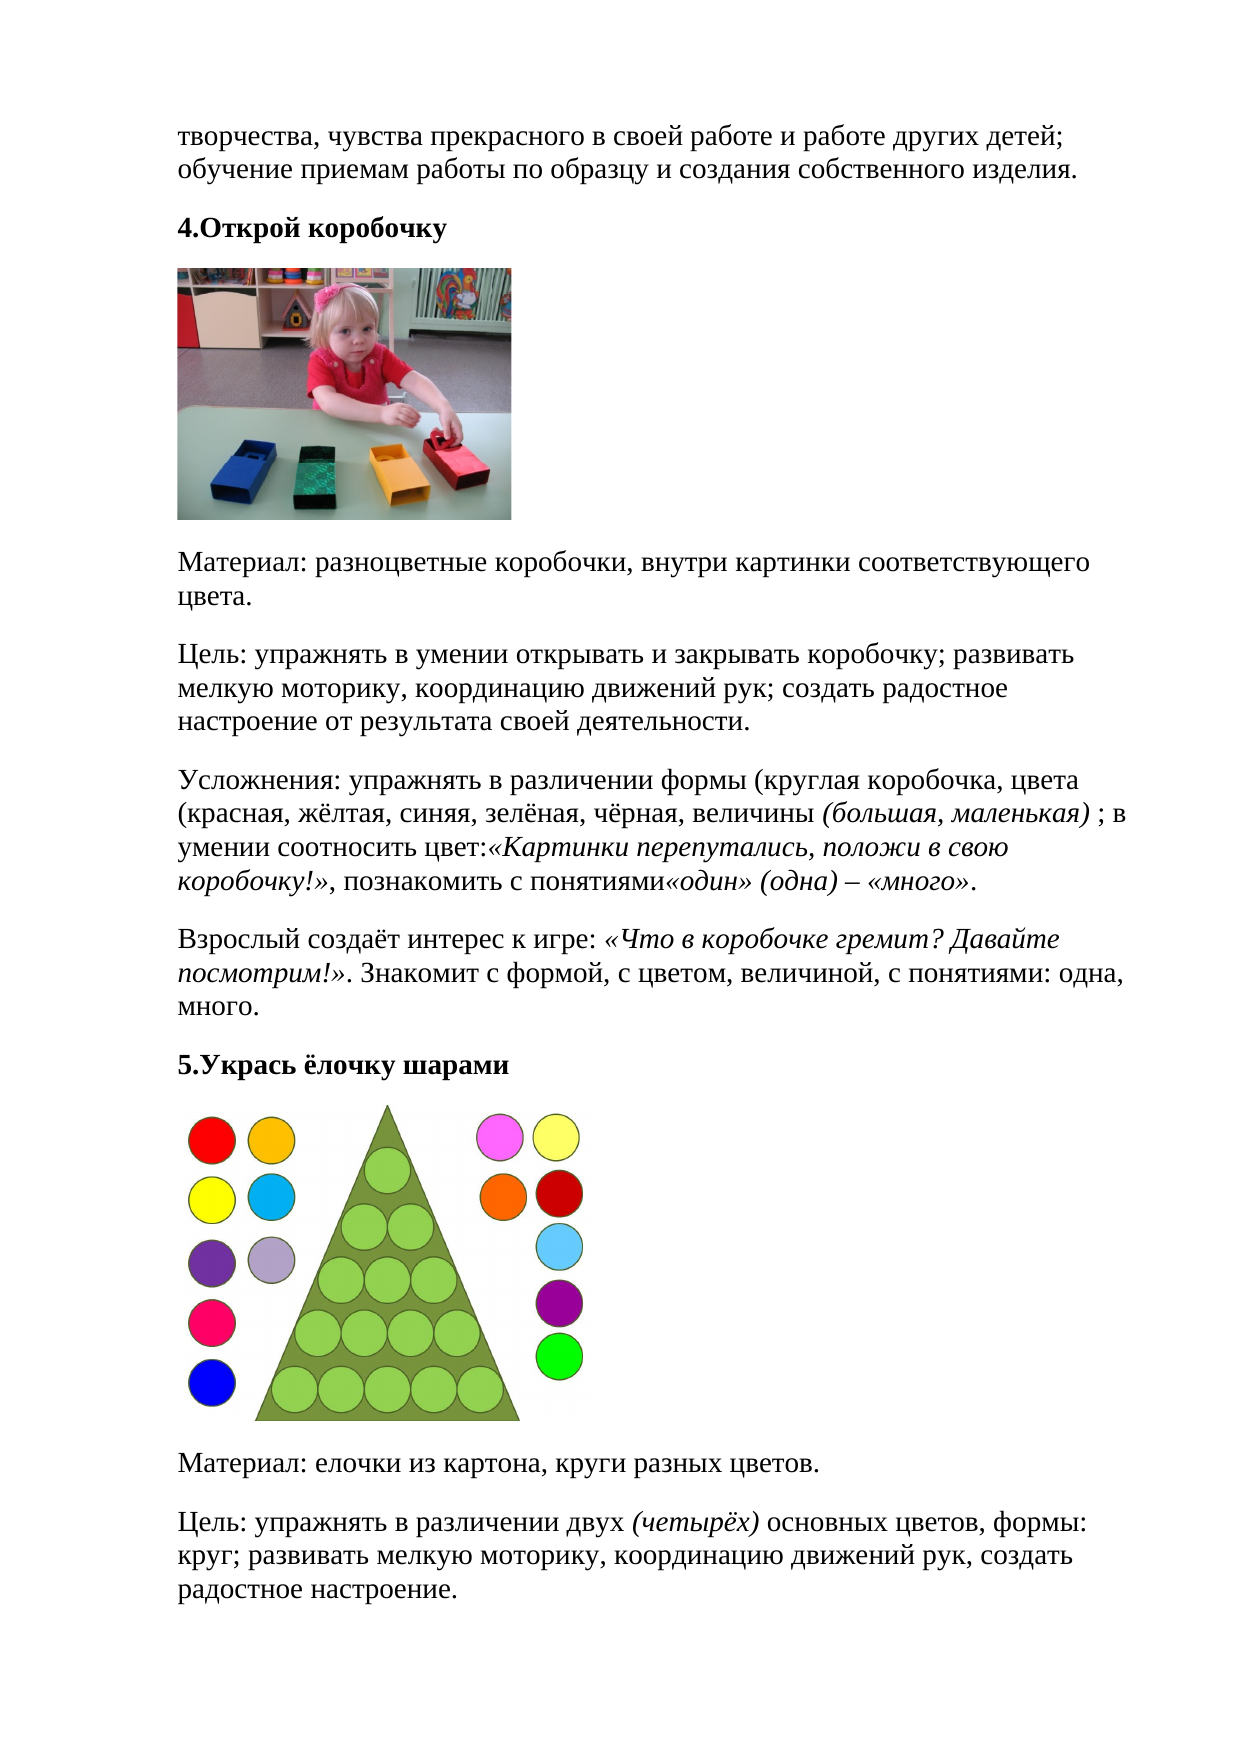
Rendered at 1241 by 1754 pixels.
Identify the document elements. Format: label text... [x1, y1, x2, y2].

text Материал: елочки из картона, круги разных цветов. [177, 1445, 1152, 1479]
text 4.Открой коробочку [177, 210, 1152, 244]
text Взрослый создаёт интерес к игре: «Что в коробочке гремит? Давайте посмотрим!». Знакомит с формой, с цветом, величиной, с понятиями: одна, много. [177, 921, 1152, 1022]
text Цель: упражнять в различении двух (четырёх) основных цветов, формы: круг; развивать мелкую моторику, координацию движений рук, создать радостное настроение. [177, 1504, 1152, 1604]
text Материал: разноцветные коробочки, внутри картинки соответствующего цвета. [177, 544, 1152, 611]
text Усложнения: упражнять в различении формы (круглая коробочка, цвета (красная, жёлтая, синяя, зелёная, чёрная, величины (большая, маленькая) ; в умении соотносить цвет:«Картинки перепутались, положи в свою коробочку!», познакомить с понятиями«один» (одна) – «много». [177, 762, 1152, 896]
text 5.Укрась ёлочку шарами [177, 1047, 1152, 1080]
picture [177, 1105, 597, 1421]
picture [177, 268, 512, 520]
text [177, 118, 1152, 185]
text Цель: упражнять в умении открывать и закрывать коробочку; развивать мелкую моторику, координацию движений рук; создать радостное настроение от результата своей деятельности. [177, 636, 1152, 737]
